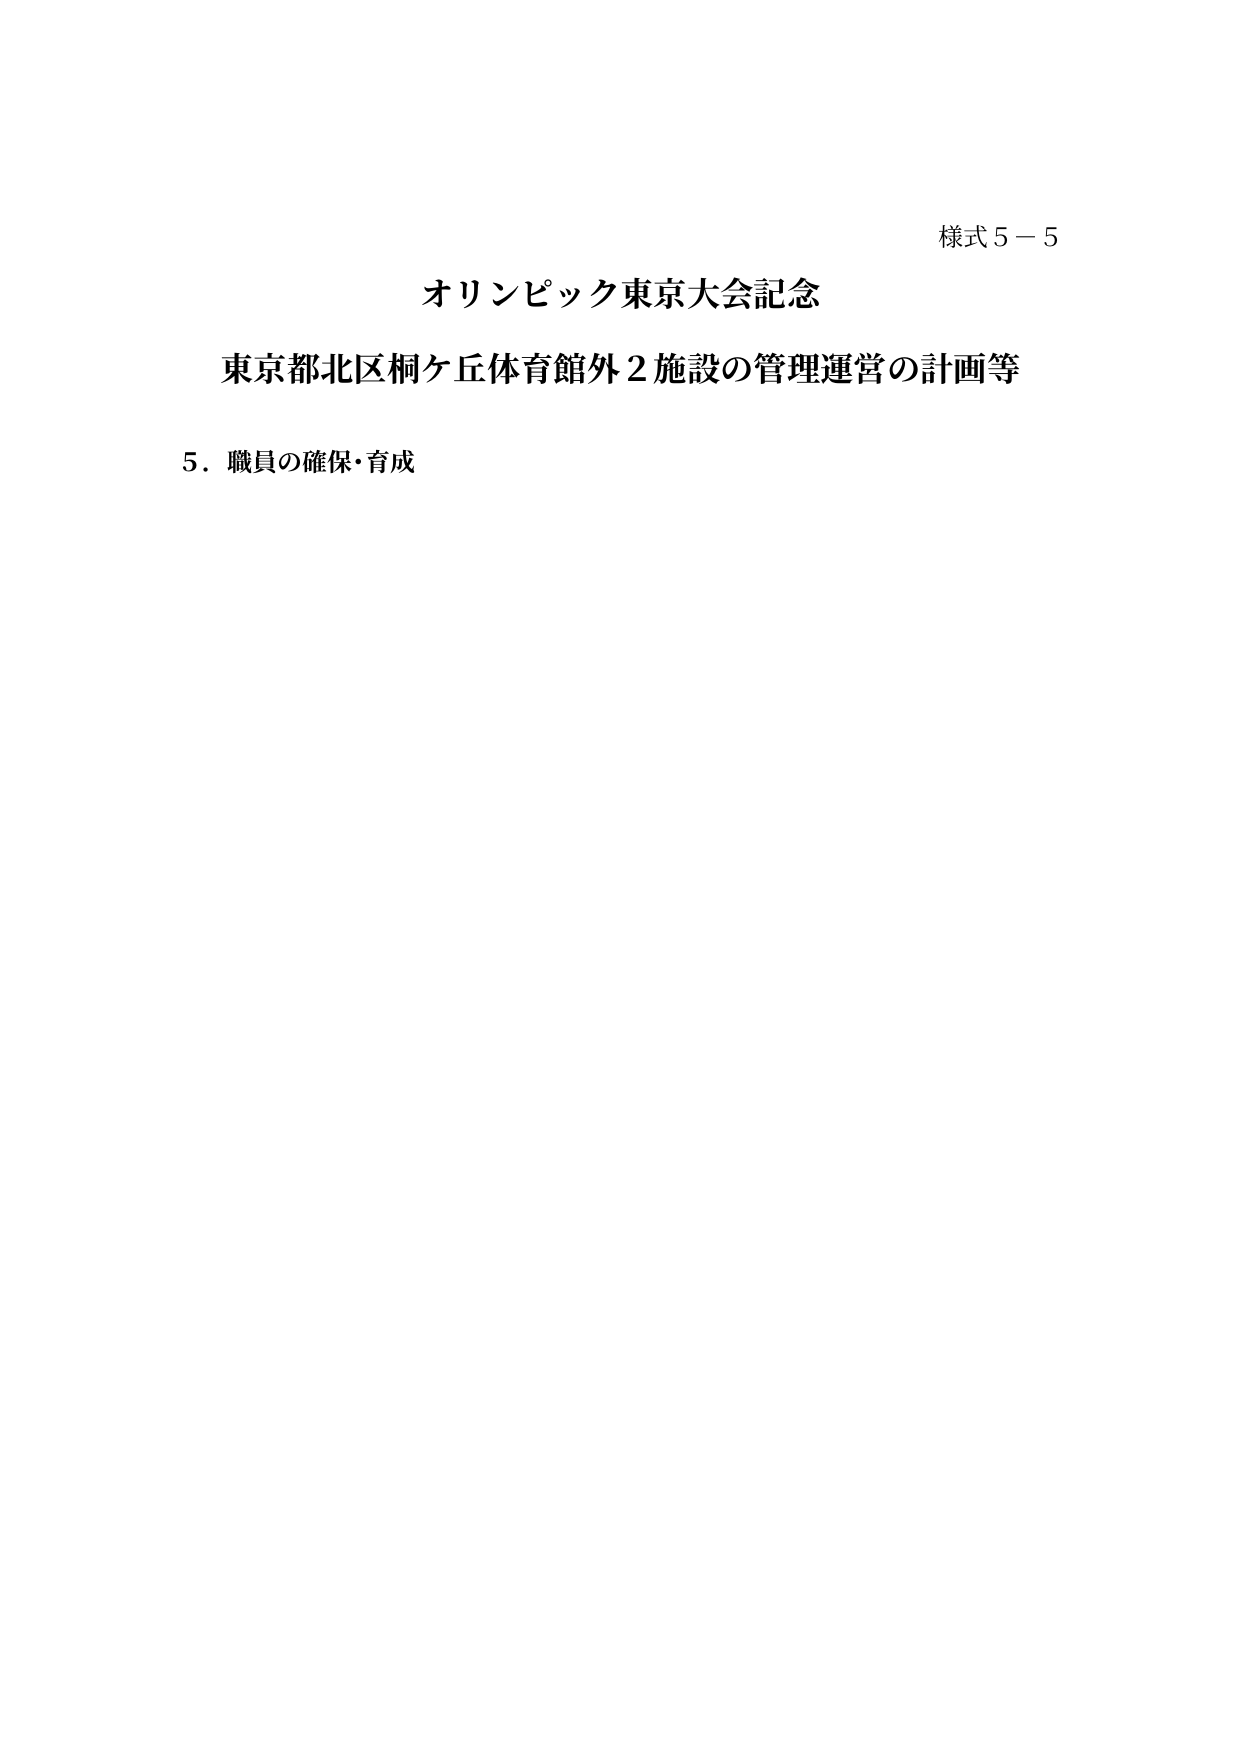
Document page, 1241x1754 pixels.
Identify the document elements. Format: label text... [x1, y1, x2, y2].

text 様式５－５ [177, 217, 1063, 254]
text ５．職員の確保･育成 [177, 442, 1063, 479]
text オリンピック東京大会記念 [177, 254, 1063, 329]
text 東京都北区桐ケ丘体育館外２施設の管理運営の計画等 [177, 329, 1063, 404]
